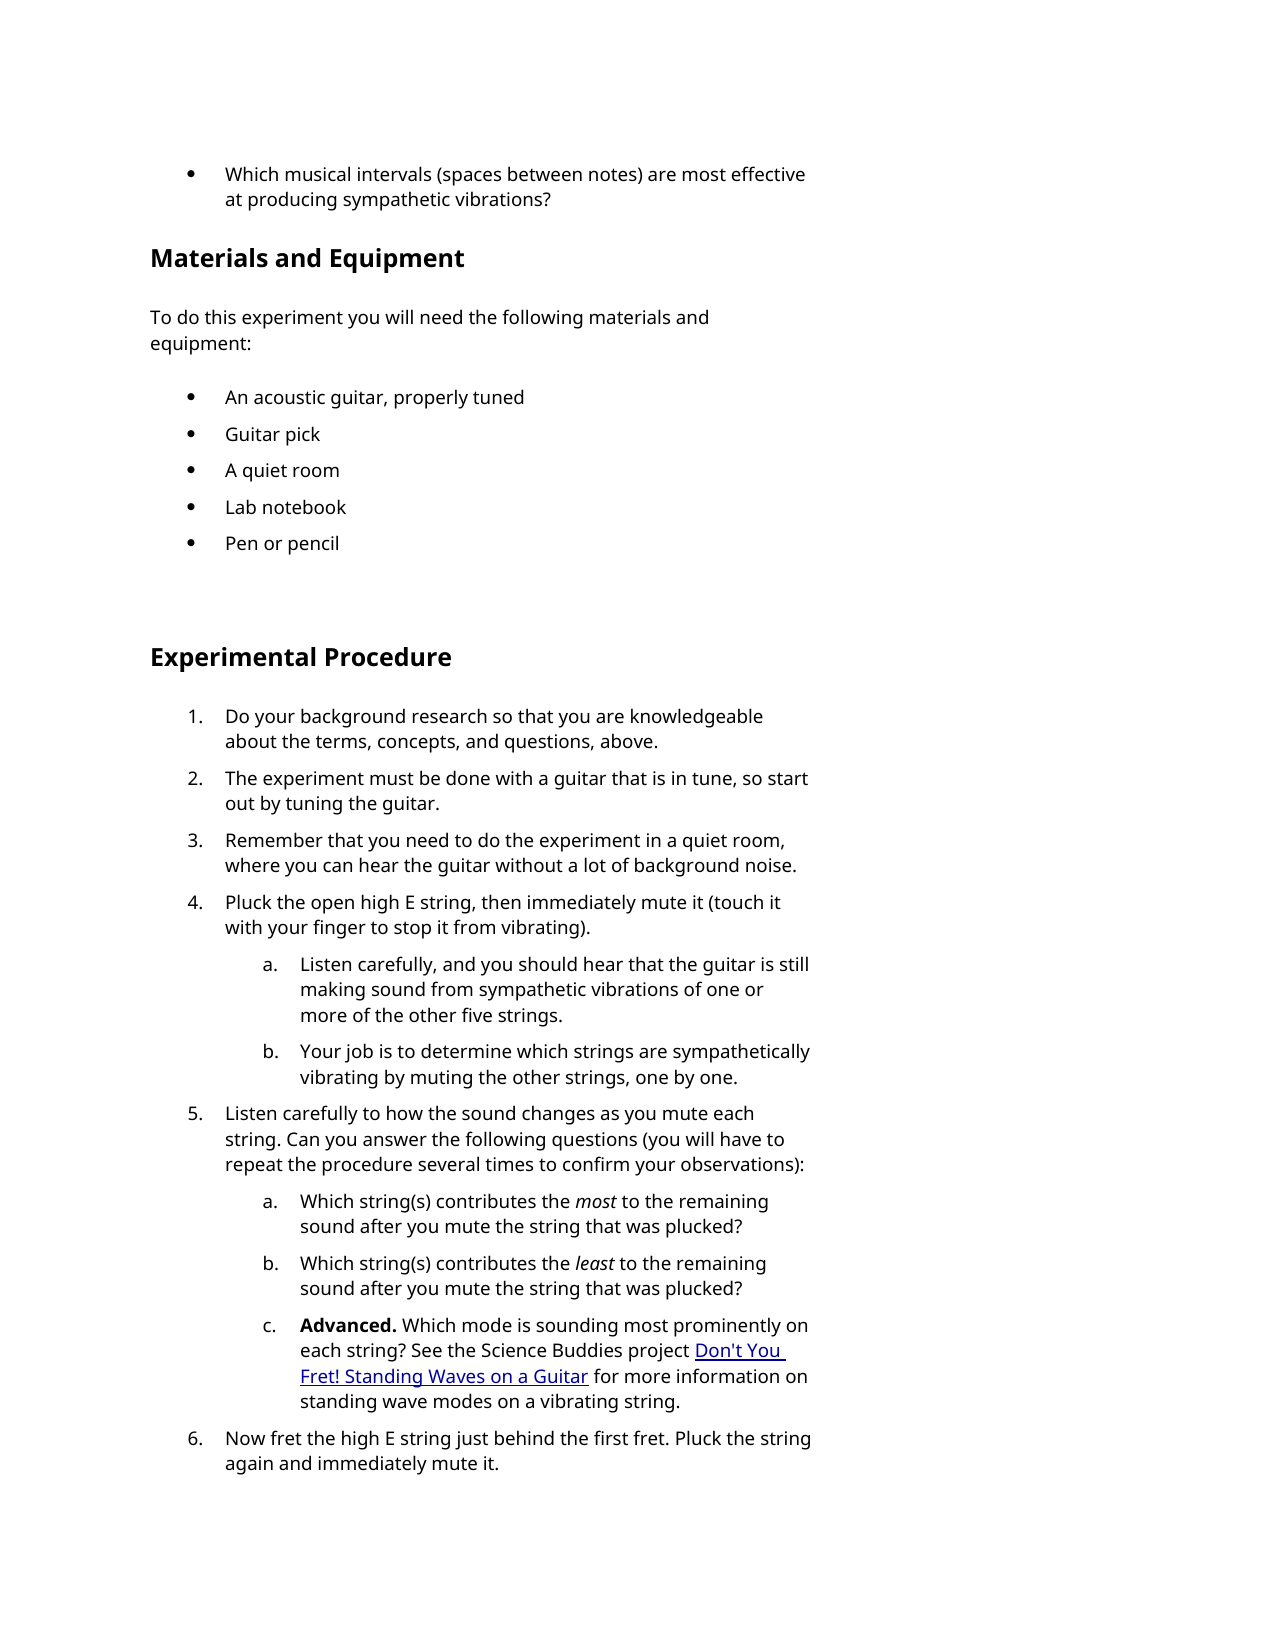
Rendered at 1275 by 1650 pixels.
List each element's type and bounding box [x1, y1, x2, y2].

table_header [150, 150, 813, 1476]
